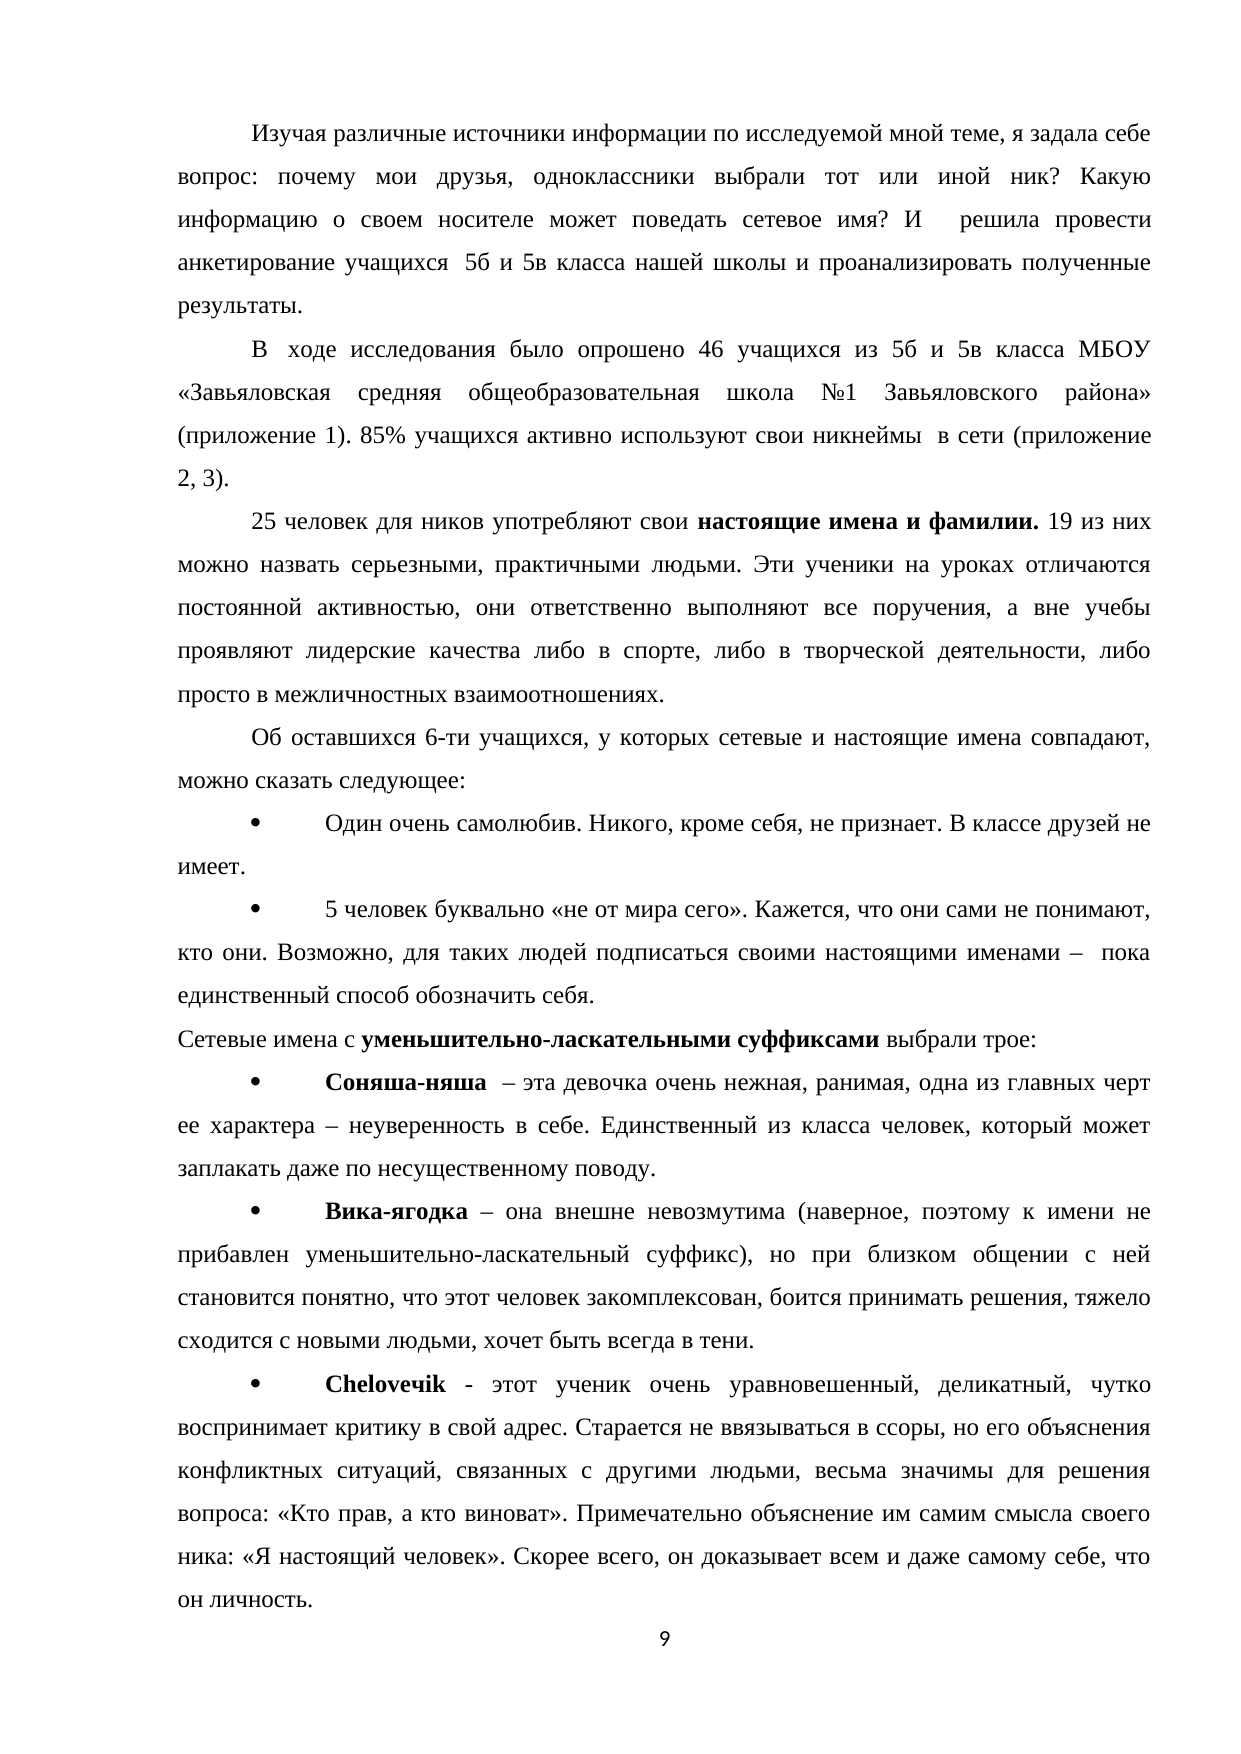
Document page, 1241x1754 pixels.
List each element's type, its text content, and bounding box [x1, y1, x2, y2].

list 5 человек буквально «не от мира сего». Кажется, что они сами не понимают, кто они. Возможно, для таких людей подписаться своими настоящими именами – пока единственный способ обозначить себя. [177, 894, 1152, 1009]
text Об оставшихся 6-ти учащихся, у которых сетевые и настоящие имена совпадают, можно сказать следующее: [177, 722, 1152, 794]
list Соняша-няша – эта девочка очень нежная, ранимая, одна из главных черт ее характера – неуверенность в себе. Единственный из класса человек, который может заплакать даже по несущественному поводу. [177, 1067, 1152, 1182]
text В ходе исследования было опрошено 46 учащихся из 5б и 5в класса МБОУ «Завьяловская средняя общеобразовательная школа №1 Завьяловского района» (приложение 1). 85% учащихся активно используют свои никнеймы в сети (приложение 2, 3). [177, 334, 1152, 492]
list Один очень самолюбив. Никого, кроме себя, не признает. В классе друзей не имеет. [177, 808, 1152, 880]
text Изучая различные источники информации по исследуемой мной теме, я задала себе вопрос: почему мои друзья, одноклассники выбрали тот или иной ник? Какую информацию о своем носителе может поведать сетевое имя? И решила провести анкетирование учащихся 5б и 5в класса нашей школы и проанализировать полученные результаты. [177, 118, 1152, 319]
list Вика-ягодка – она внешне невозмутима (наверное, поэтому к имени не прибавлен уменьшительно-ласкательный суффикс), но при близком общении с ней становится понятно, что этот человек закомплексован, боится принимать решения, тяжело сходится с новыми людьми, хочет быть всегда в тени. [177, 1196, 1152, 1354]
text 25 человек для ников употребляют свои настоящие имена и фамилии. 19 из них можно назвать серьезными, практичными людьми. Эти ученики на уроках отличаются постоянной активностью, они ответственно выполняют все поручения, а вне учебы проявляют лидерские качества либо в спорте, либо в творческой деятельности, либо просто в межличностных взаимоотношениях. [177, 506, 1152, 707]
list Cheloveчik - этот ученик очень уравновешенный, деликатный, чутко воспринимает критику в свой адрес. Старается не ввязываться в ссоры, но его объяснения конфликтных ситуаций, связанных с другими людьми, весьма значимы для решения вопроса: «Кто прав, а кто виноват». Примечательно объяснение им самим смысла своего ника: «Я настоящий человек». Скорее всего, он доказывает всем и даже самому себе, что он личность. [177, 1369, 1152, 1613]
text Сетевые имена с уменьшительно-ласкательными суффиксами выбрали трое: [177, 1024, 1152, 1052]
